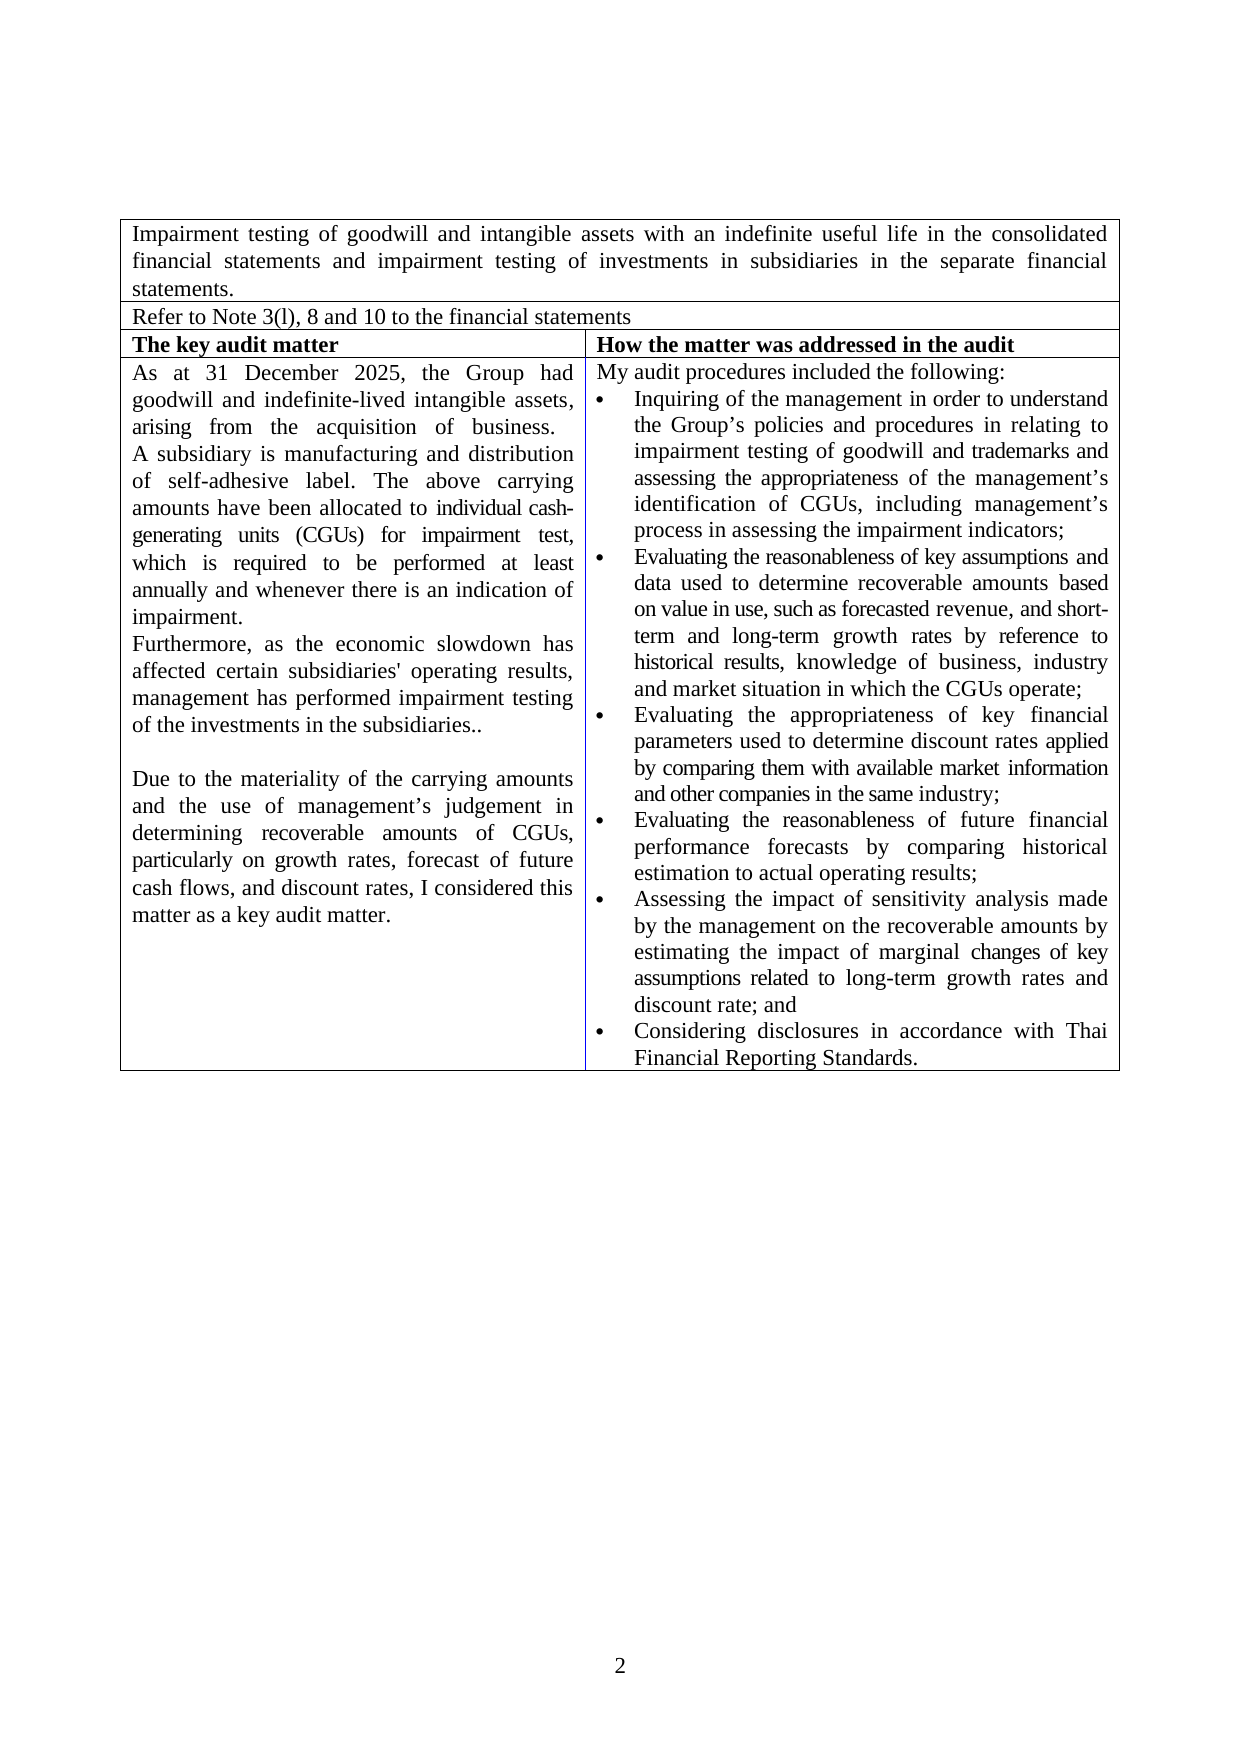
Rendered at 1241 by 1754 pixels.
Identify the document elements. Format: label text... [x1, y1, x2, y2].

table_header Impairment testing of goodwill and intangible assets with an indefinite useful life in the consolidated financial statements and impairment testing of investments in subsidiaries in the separate financial statements. [121, 220, 1119, 301]
table_cell Refer to Note 3(l), 8 and 10 to the financial statements [121, 302, 1119, 329]
table_cell As at 31 December 2025, the Group had goodwill and indefinite-lived intangible assets, arising from the acquisition of business. A subsidiary is manufacturing and distribution of self-adhesive label. The above carrying amounts have been allocated to individual cash-generating units (CGUs) for impairment test, which is required to be performed at least annually and whenever there is an indication of impairment. Furthermore, as the economic slowdown has affected certain subsidiaries' operating results, management has performed impairment testing of the investments in the subsidiaries.. Due to the materiality of the carrying amounts and the use of management’s judgement in determining recoverable amounts of CGUs, particularly on growth rates, forecast of future cash flows, and discount rates, I considered this matter as a key audit matter. [121, 358, 585, 1070]
table_cell My audit procedures included the following: Inquiring of the management in order to understand the Group’s policies and procedures in relating to impairment testing of goodwill and trademarks and assessing the appropriateness of the management’s identification of CGUs, including management’s process in assessing the impairment indicators; Evaluating the reasonableness of key assumptions and data used to determine recoverable amounts based on value in use, such as forecasted revenue, and short-term and long-term growth rates by reference to historical results, knowledge of business, industry and market situation in which the CGUs operate; Evaluating the appropriateness of key financial parameters used to determine discount rates applied by comparing them with available market information and other companies in the same industry; Evaluating the reasonableness of future financial performance forecasts by comparing historical estimation to actual operating results; Assessing the impact of sensitivity analysis made by the management on the recoverable amounts by estimating the impact of marginal changes of key assumptions related to long-term growth rates and discount rate; and Considering disclosures in accordance with Thai Financial Reporting Standards. [586, 358, 1119, 1070]
table_cell How the matter was addressed in the audit [586, 330, 1119, 357]
table_cell The key audit matter [121, 330, 585, 357]
